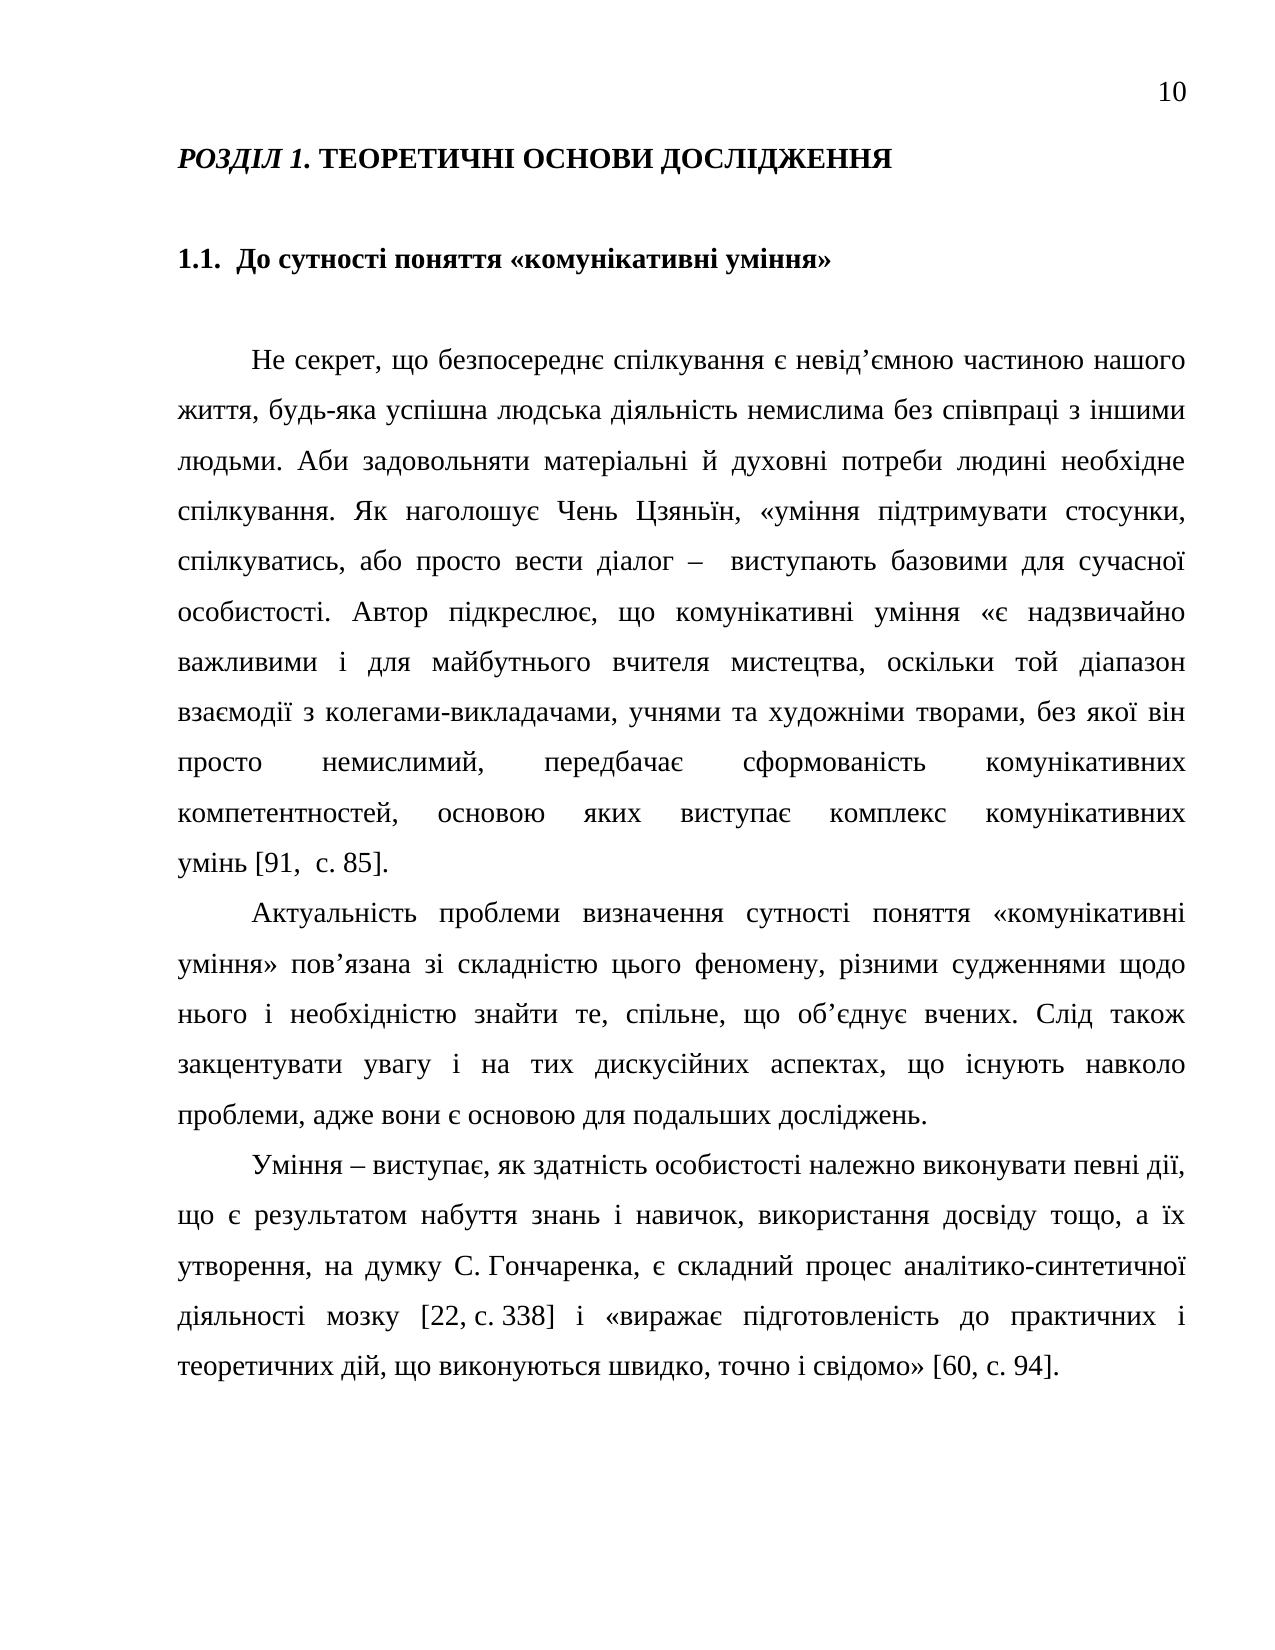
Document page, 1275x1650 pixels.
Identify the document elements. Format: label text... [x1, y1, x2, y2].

list До сутності поняття «комунікативні уміння» [177, 241, 1186, 275]
text Уміння – виступає, як здатність особистості належно виконувати певні дії, що є результатом набуття знань і навичок, використання досвіду тощо, а їх утворення, на думку С. Гончаренка, є складний процес аналітико-синтетичної діяльності мозку [22, с. 338] і «виражає підготовленість до практичних і теоретичних дій, що виконуються швидко, точно і свідомо» [60, с. 94]. [177, 1147, 1186, 1382]
text Актуальність проблеми визначення сутності поняття «комунікативні уміння» пов’язана зі складністю цього феномену, різними судженнями щодо нього і необхідністю знайти те, спільне, що об’єднує вчених. Слід також закцентувати увагу і на тих дискусійних аспектах, що існують навколо проблеми, адже вони є основою для подальших досліджень. [177, 896, 1186, 1130]
list РОЗДІЛ 1. ТЕОРЕТИЧНІ ОСНОВИ ДОСЛІДЖЕННЯ [177, 141, 1186, 174]
text Не секрет, що безпосереднє спілкування є невід’ємною частиною нашого життя, будь-яка успішна людська діяльність немислима без співпраці з іншими людьми. Аби задовольняти матеріальні й духовні потреби людині необхідне спілкування. Як наголошує Чень Цзяньїн, «уміння підтримувати стосунки, спілкуватись, або просто вести діалог – виступають базовими для сучасної особистості. Автор підкреслює, що комунікативні уміння «є надзвичайно важливими і для майбутнього вчителя мистецтва, оскільки той діапазон взаємодії з колегами-викладачами, учнями та художніми творами, без якої він просто немислимий, передбачає сформованість комунікативних компетентностей, основою яких виступає комплекс комунікативних умінь [91, с. 85]. [177, 342, 1186, 879]
